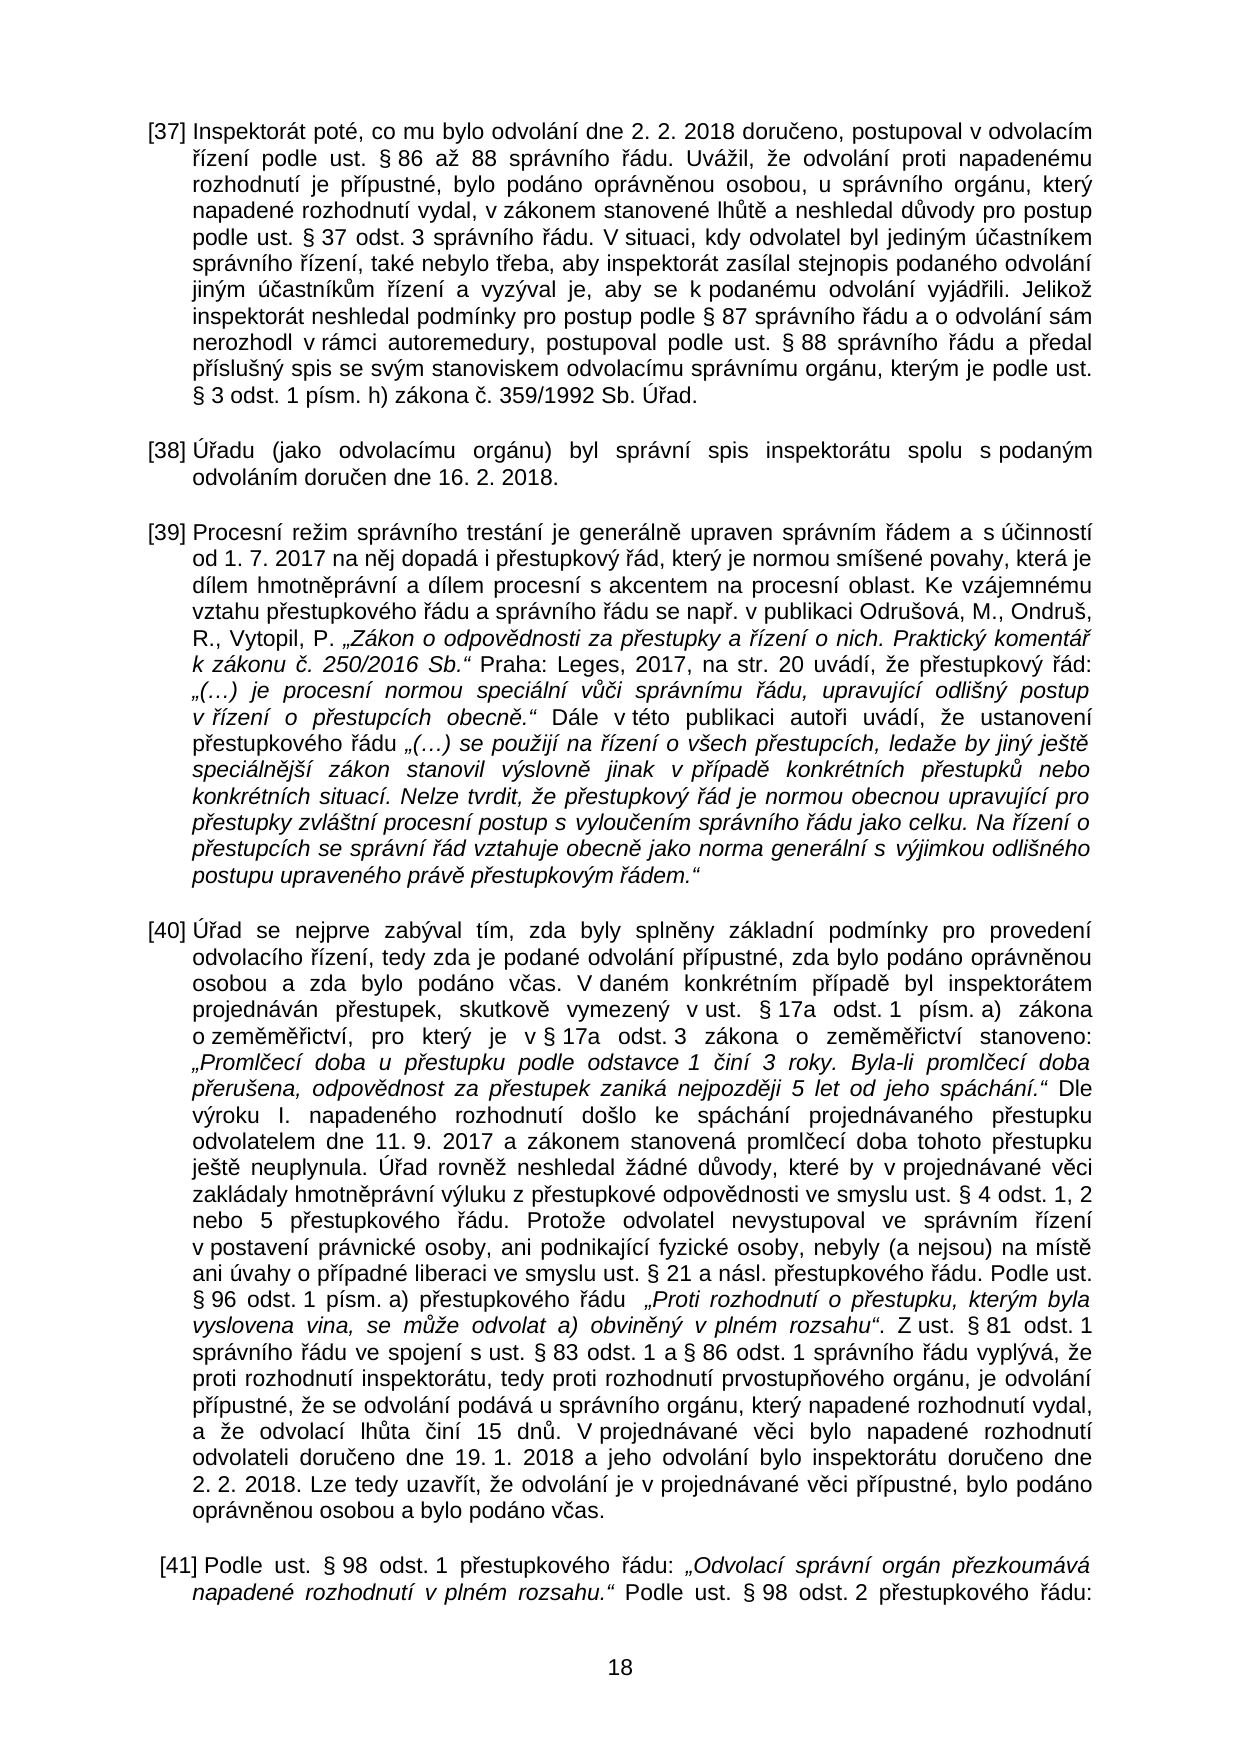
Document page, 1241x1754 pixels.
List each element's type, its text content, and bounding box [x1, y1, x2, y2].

text [37] Inspektorát poté, co mu bylo odvolání dne 2. 2. 2018 doručeno, postupoval v odvolacím řízení podle ust. § 86 až 88 správního řádu. Uvážil, že odvolání proti napadenému rozhodnutí je přípustné, bylo podáno oprávněnou osobou, u správního orgánu, který napadené rozhodnutí vydal, v zákonem stanovené lhůtě a neshledal důvody pro postup podle ust. § 37 odst. 3 správního řádu. V situaci, kdy odvolatel byl jediným účastníkem správního řízení, také nebylo třeba, aby inspektorát zasílal stejnopis podaného odvolání jiným účastníkům řízení a vyzýval je, aby se k podanému odvolání vyjádřili. Jelikož inspektorát neshledal podmínky pro postup podle § 87 správního řádu a o odvolání sám nerozhodl v rámci autoremedury, postupoval podle ust. § 88 správního řádu a předal příslušný spis se svým stanoviskem odvolacímu správnímu orgánu, kterým je podle ust. § 3 odst. 1 písm. h) zákona č. 359/1992 Sb. Úřad. [148, 118, 1092, 408]
text [39] Procesní režim správního trestání je generálně upraven správním řádem a s účinností od 1. 7. 2017 na něj dopadá i přestupkový řád, který je normou smíšené povahy, která je dílem hmotněprávní a dílem procesní s akcentem na procesní oblast. Ke vzájemnému vztahu přestupkového řádu a správního řádu se např. v publikaci Odrušová, M., Ondruš, R., Vytopil, P. „Zákon o odpovědnosti za přestupky a řízení o nich. Praktický komentář k zákonu č. 250/2016 Sb.“ Praha: Leges, 2017, na str. 20 uvádí, že přestupkový řád: „(…) je procesní normou speciální vůči správnímu řádu, upravující odlišný postup v řízení o přestupcích obecně.“ Dále v této publikaci autoři uvádí, že ustanovení přestupkového řádu „(…) se použijí na řízení o všech přestupcích, ledaže by jiný ještě speciálnější zákon stanovil výslovně jinak v případě konkrétních přestupků nebo konkrétních situací. Nelze tvrdit, že přestupkový řád je normou obecnou upravující pro přestupky zvláštní procesní postup s vyloučením správního řádu jako celku. Na řízení o přestupcích se správní řád vztahuje obecně jako norma generální s výjimkou odlišného postupu upraveného právě přestupkovým řádem.“ [148, 519, 1092, 888]
text [38] Úřadu (jako odvolacímu orgánu) byl správní spis inspektorátu spolu s podaným odvoláním doručen dne 16. 2. 2018. [148, 437, 1092, 490]
text [40] Úřad se nejprve zabýval tím, zda byly splněny základní podmínky pro provedení odvolacího řízení, tedy zda je podané odvolání přípustné, zda bylo podáno oprávněnou osobou a zda bylo podáno včas. V daném konkrétním případě byl inspektorátem projednáván přestupek, skutkově vymezený v ust. § 17a odst. 1 písm. a) zákona o zeměměřictví, pro který je v § 17a odst. 3 zákona o zeměměřictví stanoveno: „Promlčecí doba u přestupku podle odstavce 1 činí 3 roky. Byla-li promlčecí doba přerušena, odpovědnost za přestupek zaniká nejpozději 5 let od jeho spáchání.“ Dle výroku I. napadeného rozhodnutí došlo ke spáchání projednávaného přestupku odvolatelem dne 11. 9. 2017 a zákonem stanovená promlčecí doba tohoto přestupku ještě neuplynula. Úřad rovněž neshledal žádné důvody, které by v projednávané věci zakládaly hmotněprávní výluku z přestupkové odpovědnosti ve smyslu ust. § 4 odst. 1, 2 nebo 5 přestupkového řádu. Protože odvolatel nevystupoval ve správním řízení v postavení právnické osoby, ani podnikající fyzické osoby, nebyly (a nejsou) na místě ani úvahy o případné liberaci ve smyslu ust. § 21 a násl. přestupkového řádu. Podle ust. § 96 odst. 1 písm. a) přestupkového řádu „Proti rozhodnutí o přestupku, kterým byla vyslovena vina, se může odvolat a) obviněný v plném rozsahu“. Z ust. § 81 odst. 1 správního řádu ve spojení s ust. § 83 odst. 1 a § 86 odst. 1 správního řádu vyplývá, že proti rozhodnutí inspektorátu, tedy proti rozhodnutí prvostupňového orgánu, je odvolání přípustné, že se odvolání podává u správního orgánu, který napadené rozhodnutí vydal, a že odvolací lhůta činí 15 dnů. V projednávané věci bylo napadené rozhodnutí odvolateli doručeno dne 19. 1. 2018 a jeho odvolání bylo inspektorátu doručeno dne 2. 2. 2018. Lze tedy uzavřít, že odvolání je v projednávané věci přípustné, bylo podáno oprávněnou osobou a bylo podáno včas. [148, 917, 1092, 1523]
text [148, 1552, 1092, 1605]
